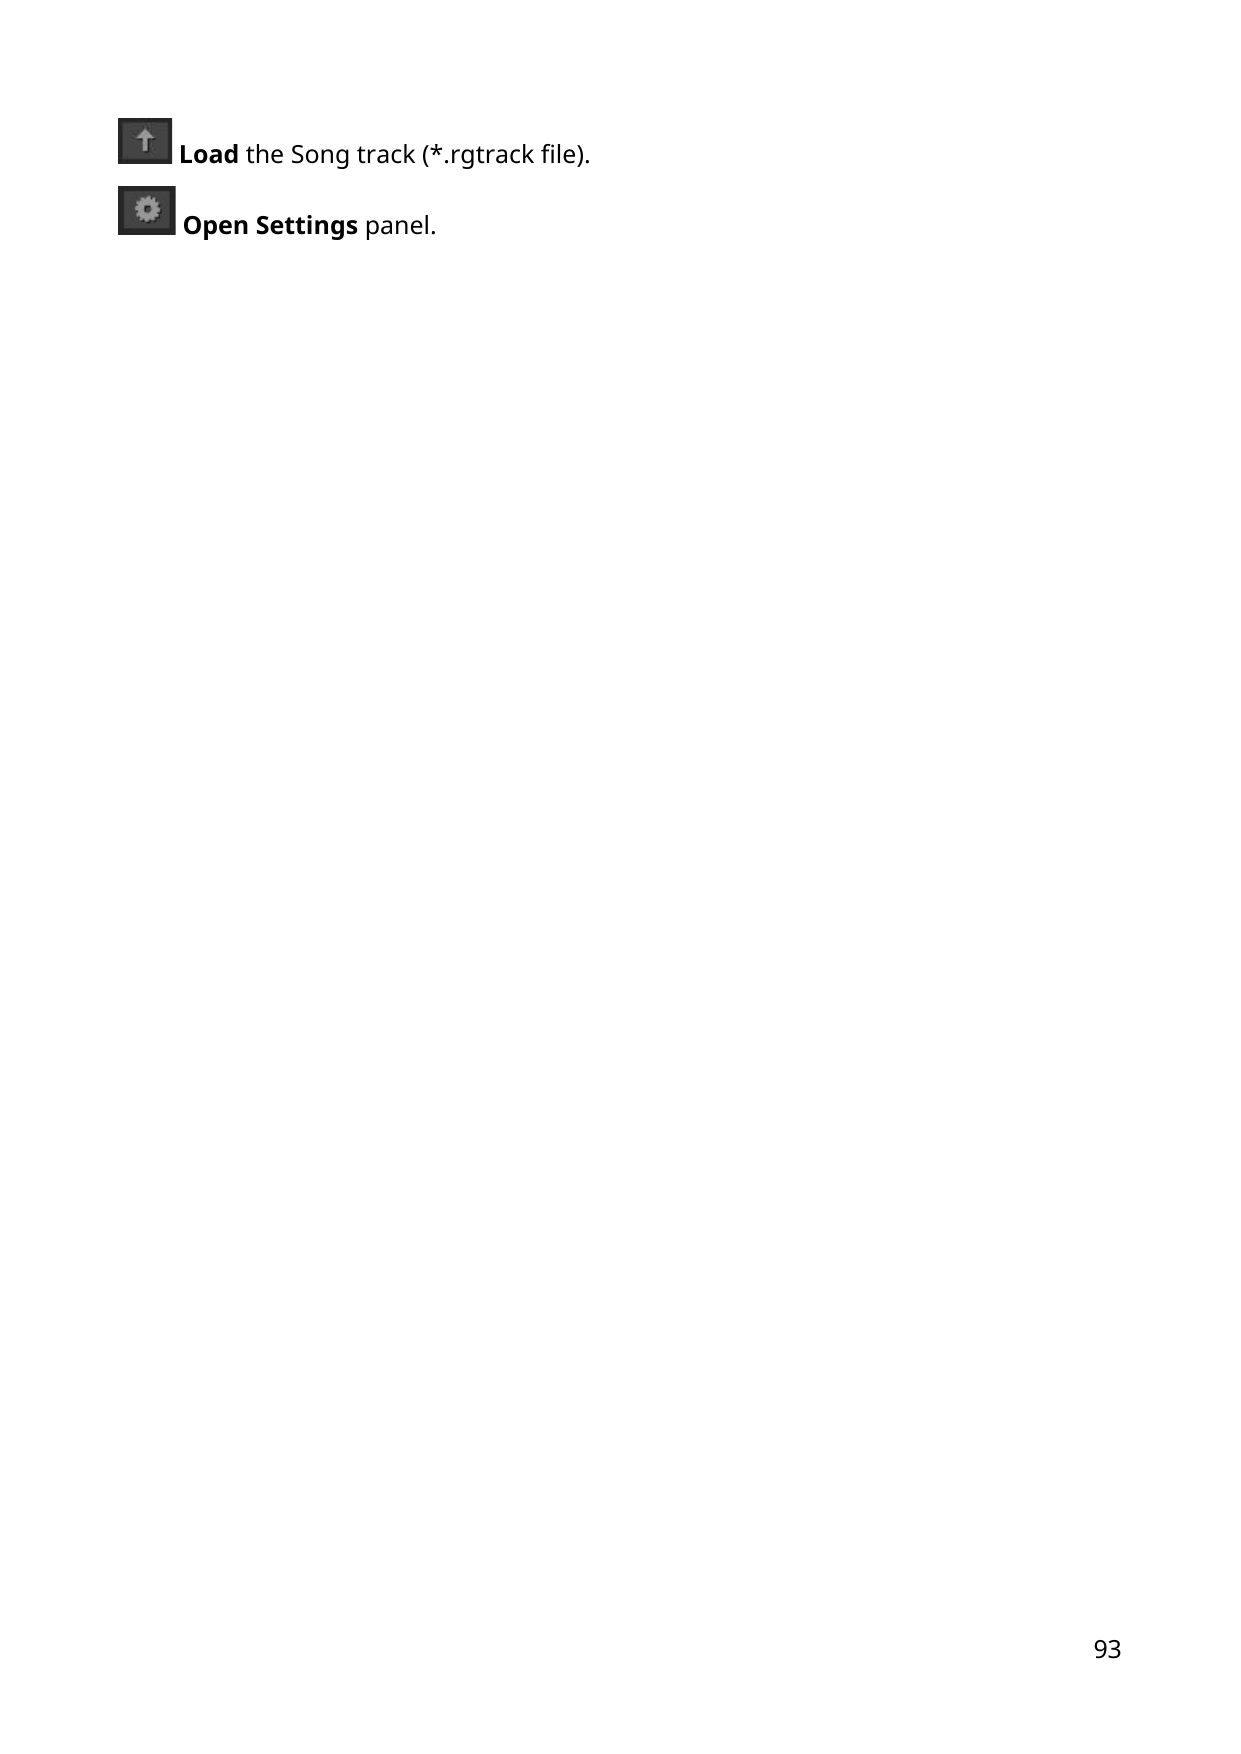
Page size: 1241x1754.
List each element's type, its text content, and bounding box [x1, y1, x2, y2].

text Open Settings panel. [118, 186, 1122, 242]
picture [118, 186, 176, 235]
picture [118, 118, 173, 164]
text Load the Song track (*.rgtrack file). [118, 118, 1122, 171]
